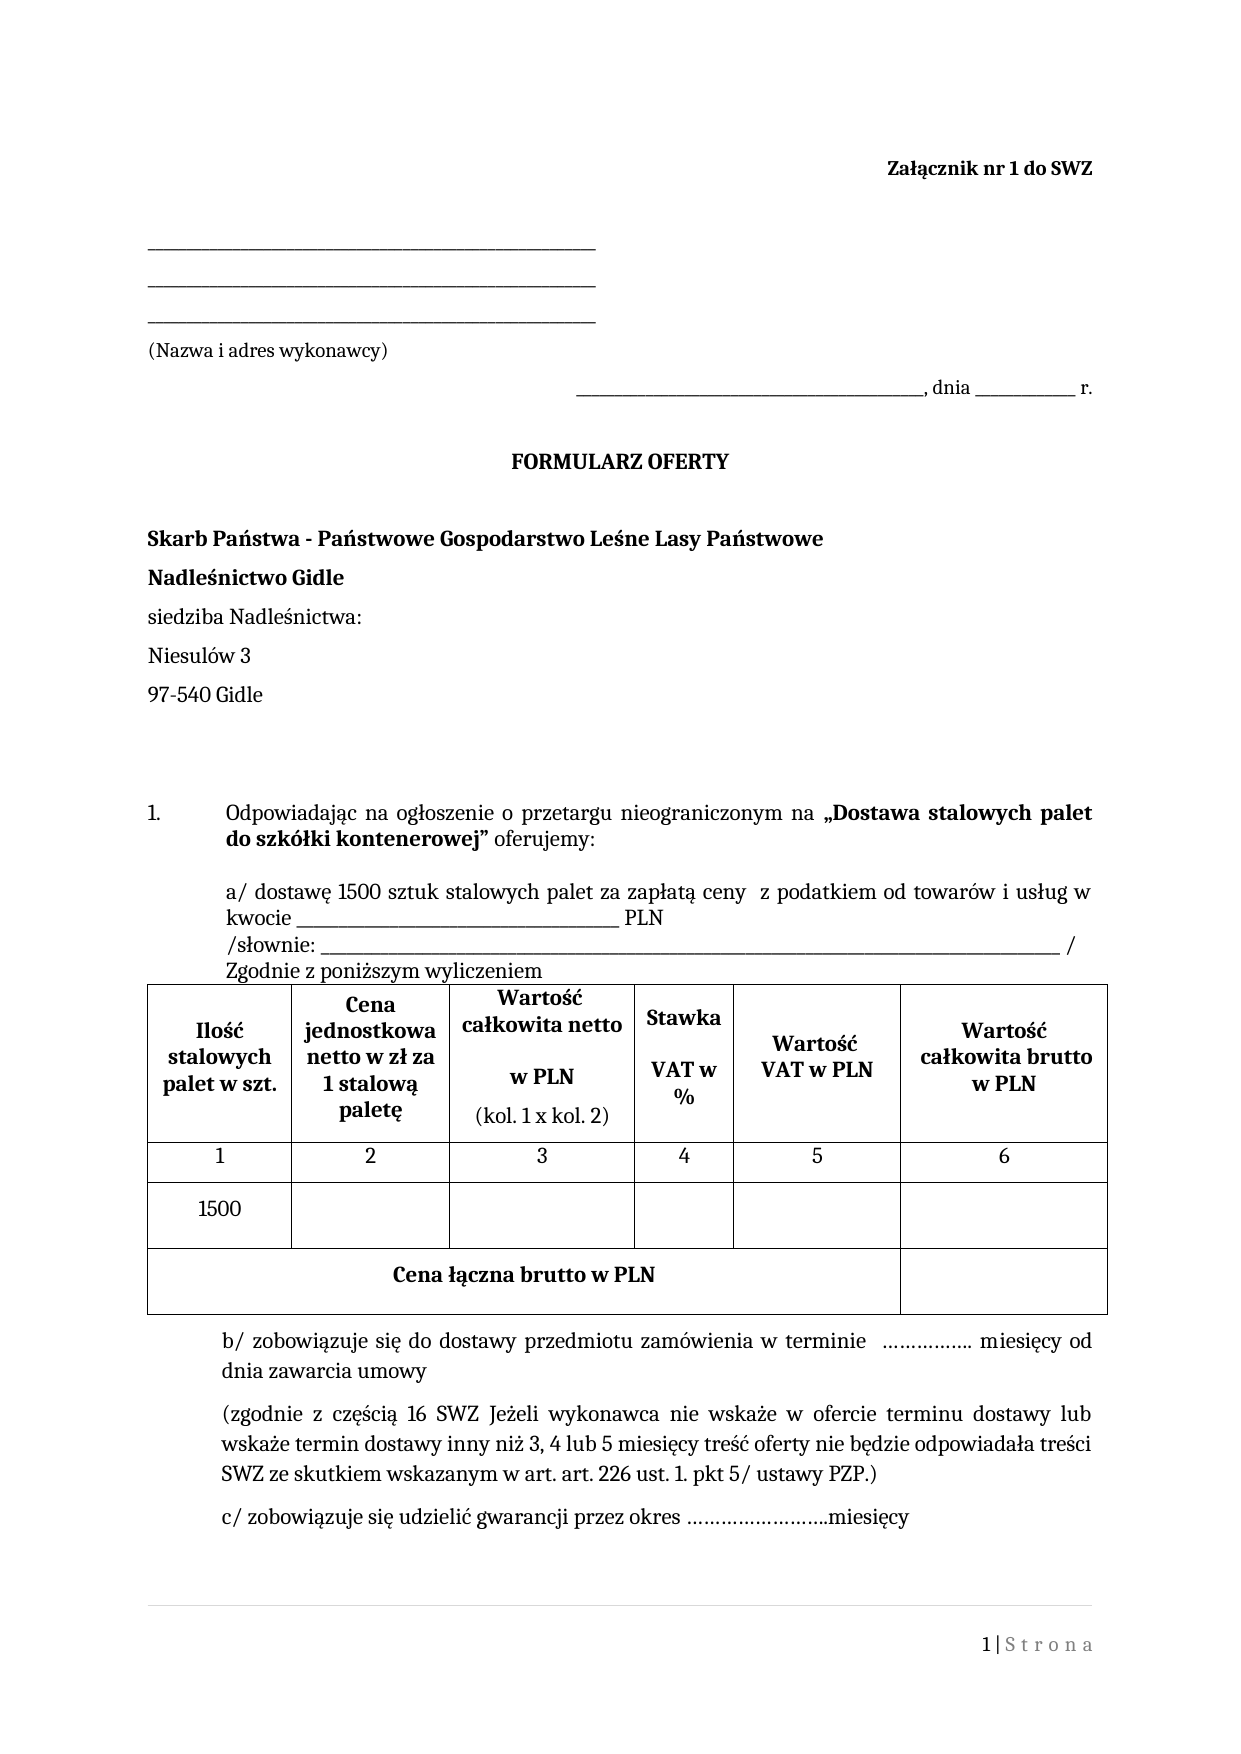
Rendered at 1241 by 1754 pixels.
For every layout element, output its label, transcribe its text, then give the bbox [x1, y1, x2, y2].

table_cell 6 [901, 1143, 1107, 1182]
text Załącznik nr 1 do SWZ [148, 157, 1092, 181]
list Odpowiadając na ogłoszenie o przetargu nieograniczonym na „Dostawa stalowych palet do szkółki kontenerowej” oferujemy: [148, 799, 1092, 852]
list Zgodnie z poniższym wyliczeniem [226, 958, 1092, 984]
table_cell 5 [734, 1143, 900, 1182]
table_header Ilość stalowych palet w szt. [148, 985, 291, 1142]
list /słownie: _______________________________________________________________________________________ / [226, 931, 1092, 958]
table_cell [901, 1183, 1107, 1248]
text FORMULARZ OFERTY [148, 448, 1092, 475]
table_cell [292, 1183, 449, 1248]
table_header Wartość całkowita brutto w PLN [901, 985, 1107, 1142]
text b/ zobowiązuje się do dostawy przedmiotu zamówienia w terminie ……………. miesięcy od dnia zawarcia umowy [222, 1328, 1092, 1384]
text __________________________________________________________ [148, 266, 1092, 290]
table_header Wartość całkowita netto w PLN (kol. 1 x kol. 2) [450, 985, 634, 1142]
text _____________________________________________, dnia _____________ r. [148, 376, 1092, 399]
text 97-540 Gidle [148, 682, 1092, 708]
text __________________________________________________________ [148, 303, 1092, 327]
text c/ zobowiązuje się udzielić gwarancji przez okres …………………….miesięcy [222, 1504, 1092, 1530]
table_cell [635, 1183, 733, 1248]
text Niesulów 3 [148, 643, 1092, 669]
table_cell [734, 1183, 900, 1248]
table_cell [450, 1183, 634, 1248]
text Skarb Państwa - Państwowe Gospodarstwo Leśne Lasy Państwowe [148, 526, 1092, 553]
table_cell 1 [148, 1143, 291, 1182]
table_cell Cena łączna brutto w PLN [148, 1249, 900, 1314]
table_cell 4 [635, 1143, 733, 1182]
list a/ dostawę 1500 sztuk stalowych palet za zapłatą ceny z podatkiem od towarów i usług w kwocie ______________________________________ PLN [226, 879, 1092, 931]
table_cell 3 [450, 1143, 634, 1182]
text (Nazwa i adres wykonawcy) [148, 339, 1092, 363]
text Nadleśnictwo Gidle [148, 565, 1092, 591]
table_cell [901, 1249, 1107, 1314]
table_cell 2 [292, 1143, 449, 1182]
text (zgodnie z częścią 16 SWZ Jeżeli wykonawca nie wskaże w ofercie terminu dostawy lub wskaże termin dostawy inny niż 3, 4 lub 5 miesięcy treść oferty nie będzie odpowiadała treści SWZ ze skutkiem wskazanym w art. art. 226 ust. 1. pkt 5/ ustawy PZP.) [222, 1401, 1092, 1487]
table_cell 1500 [148, 1183, 291, 1248]
table_header Stawka VAT w % [635, 985, 733, 1142]
text __________________________________________________________ [148, 230, 1092, 254]
text siedziba Nadleśnictwa: [148, 604, 1092, 630]
table_header Wartość VAT w PLN [734, 985, 900, 1142]
table_header Cena jednostkowa netto w zł za 1 stalową paletę [292, 985, 449, 1142]
